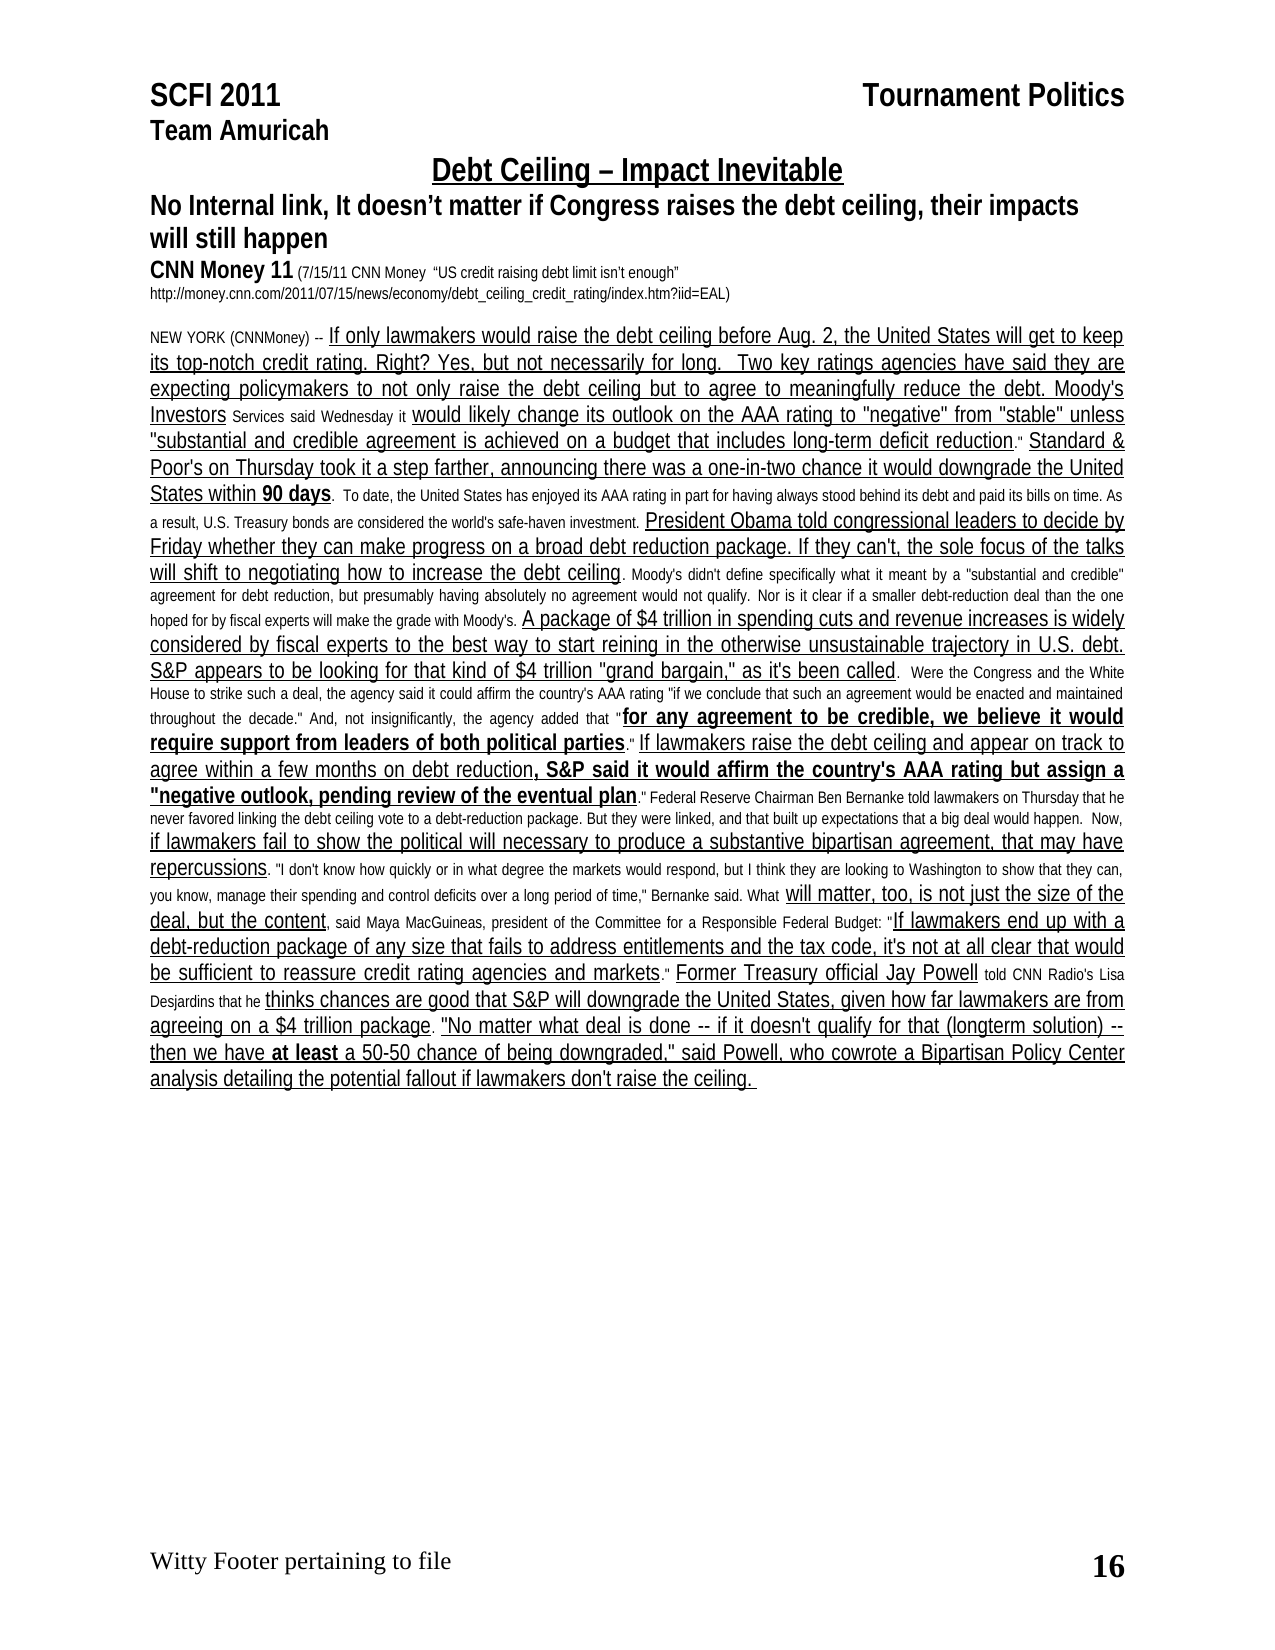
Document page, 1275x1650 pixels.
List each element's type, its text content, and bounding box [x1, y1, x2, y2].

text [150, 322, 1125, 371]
text No Internal link, It doesn’t matter if Congress raises the debt ceiling, their impacts will still happen [150, 188, 1125, 255]
text Debt Ceiling – Impact Inevitable [150, 150, 1125, 188]
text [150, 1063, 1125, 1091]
text CNN Money 11 (7/15/11 CNN Money “US credit raising debt limit isn’t enough” http://money.cnn.com/2011/07/15/news/economy/debt_ceiling_credit_rating/index.htm?iid=EAL) [150, 255, 1125, 303]
